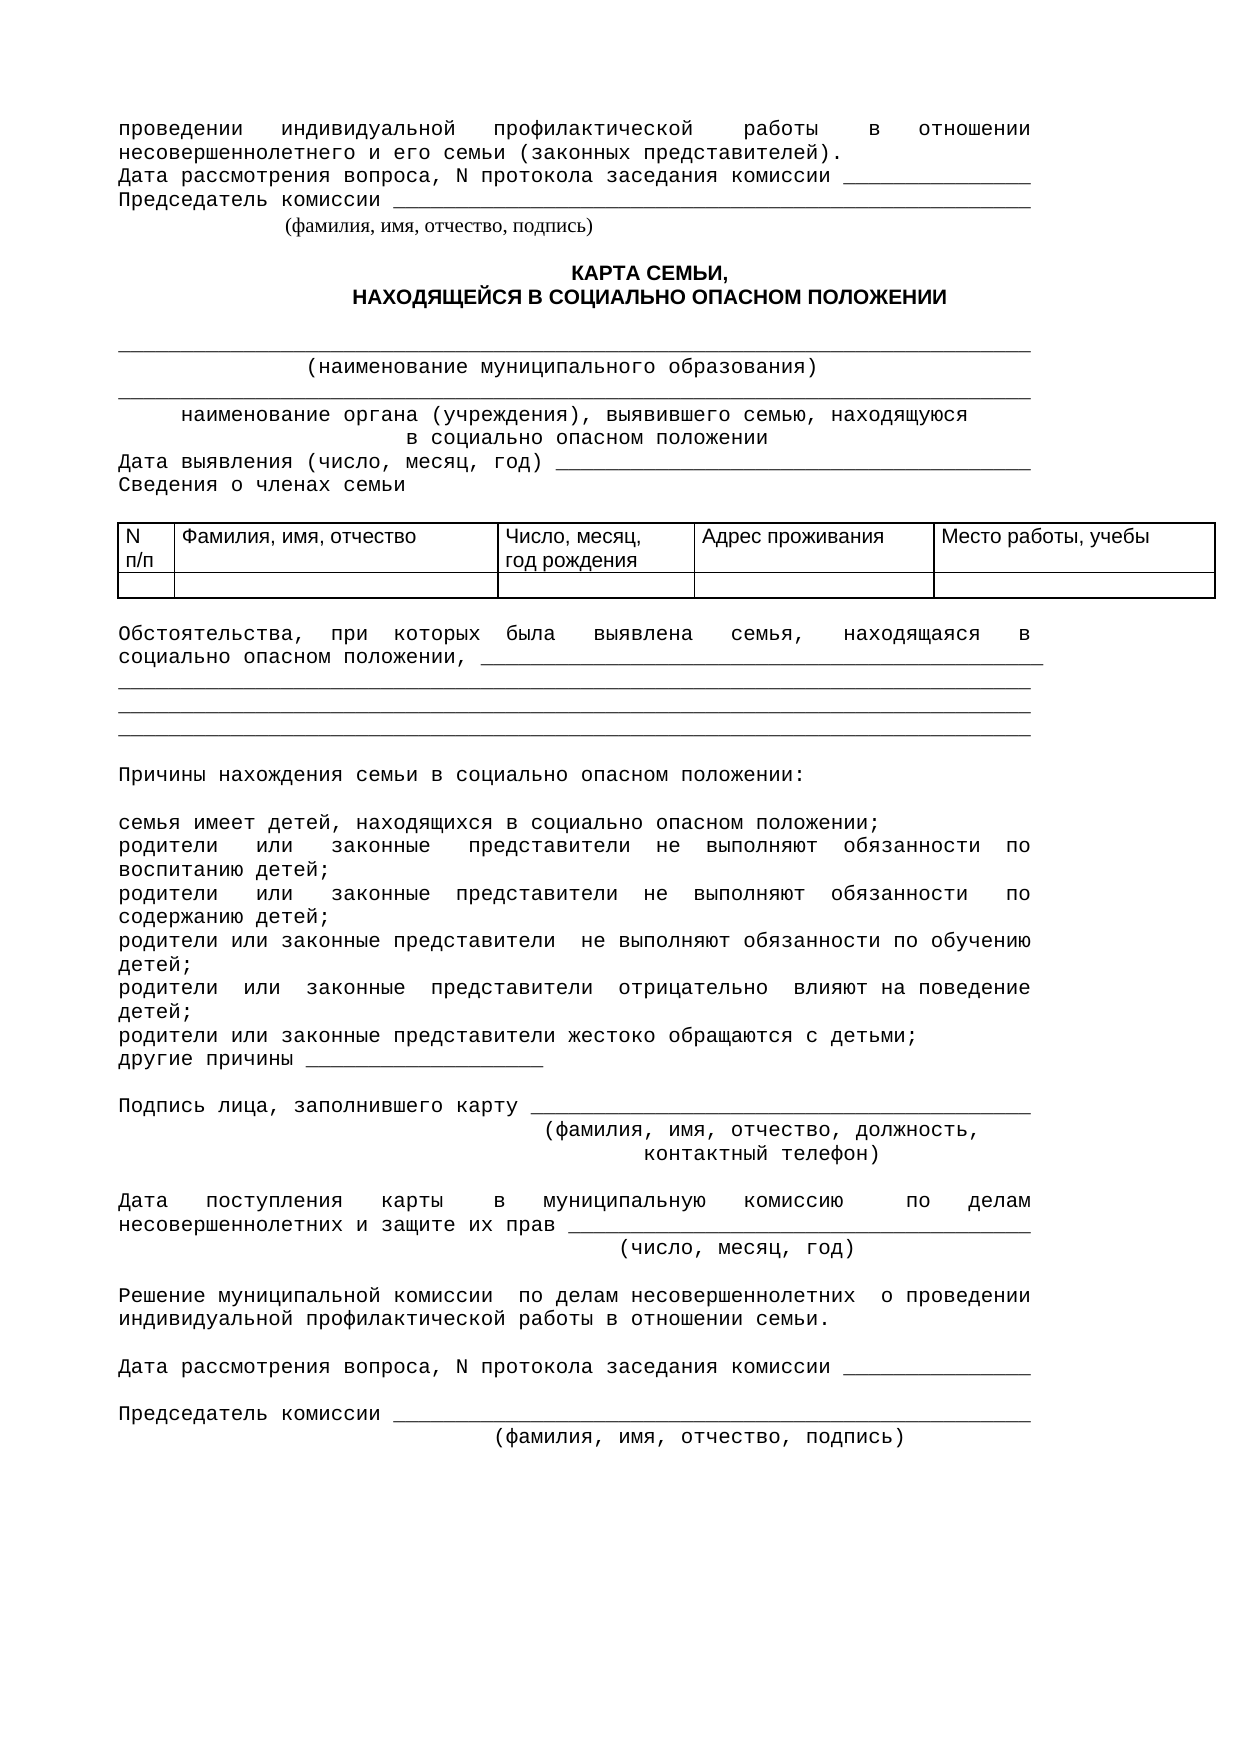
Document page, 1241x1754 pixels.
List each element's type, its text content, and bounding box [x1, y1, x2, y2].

text семья имеет детей, находящихся в социально опасном положении; [118, 812, 1181, 835]
text _________________________________________________________________________ [118, 717, 1181, 741]
table_cell [935, 573, 1214, 597]
title КАРТА СЕМЬИ, [118, 261, 1181, 285]
text проведении индивидуальной профилактической работы в отношении [118, 118, 1181, 142]
table_header N п/п [119, 524, 174, 572]
text несовершеннолетних и защите их прав _____________________________________ [118, 1214, 1181, 1237]
table_cell [175, 573, 497, 597]
text Председатель комиссии ___________________________________________________ [118, 1403, 1181, 1427]
text наименование органа (учреждения), выявившего семью, находящуюся [118, 403, 1181, 427]
table_header Место работы, учебы [935, 524, 1214, 572]
text _________________________________________________________________________ [118, 333, 1181, 356]
text (число, месяц, год) [118, 1237, 1181, 1261]
table_cell [695, 573, 933, 597]
table_header Фамилия, имя, отчество [175, 524, 497, 572]
text (наименование муниципального образования) [118, 356, 1181, 380]
text родители или законные представители не выполняют обязанности по [118, 835, 1181, 859]
text в социально опасном положении [118, 427, 1181, 451]
text родители или законные представители не выполняют обязанности по обучению [118, 930, 1181, 954]
text Дата рассмотрения вопроса, N протокола заседания комиссии _______________ [118, 165, 1181, 189]
text _________________________________________________________________________ [118, 670, 1181, 693]
text _________________________________________________________________________ [118, 693, 1181, 717]
text воспитанию детей; [118, 859, 1181, 883]
text Сведения о членах семьи [118, 474, 1181, 498]
text родители или законные представители жестоко обращаются с детьми; [118, 1024, 1181, 1048]
text детей; [118, 954, 1181, 977]
text Подпись лица, заполнившего карту ________________________________________ [118, 1096, 1181, 1119]
text Причины нахождения семьи в социально опасном положении: [118, 764, 1181, 788]
text содержанию детей; [118, 906, 1181, 930]
text (фамилия, имя, отчество, подпись) [118, 213, 1181, 237]
text Дата выявления (число, месяц, год) ______________________________________ [118, 451, 1181, 474]
text (фамилия, имя, отчество, подпись) [118, 1427, 1181, 1450]
text социально опасном положении, _____________________________________________ [118, 646, 1181, 670]
text несовершеннолетнего и его семьи (законных представителей). [118, 142, 1181, 165]
text детей; [118, 1001, 1181, 1024]
table_cell [499, 573, 694, 597]
text индивидуальной профилактической работы в отношении семьи. [118, 1308, 1181, 1332]
text Решение муниципальной комиссии по делам несовершеннолетних о проведении [118, 1285, 1181, 1308]
text Дата поступления карты в муниципальную комиссию по делам [118, 1190, 1181, 1214]
text контактный телефон) [118, 1143, 1181, 1166]
text родители или законные представители отрицательно влияют на поведение [118, 977, 1181, 1001]
table_header Адрес проживания [695, 524, 933, 572]
text родители или законные представители не выполняют обязанности по [118, 883, 1181, 906]
text Обстоятельства, при которых была выявлена семья, находящаяся в [118, 623, 1181, 646]
text _________________________________________________________________________ [118, 380, 1181, 403]
text Председатель комиссии ___________________________________________________ [118, 189, 1181, 213]
text другие причины ___________________ [118, 1048, 1181, 1072]
text Дата рассмотрения вопроса, N протокола заседания комиссии _______________ [118, 1356, 1181, 1379]
text (фамилия, имя, отчество, должность, [118, 1119, 1181, 1143]
table_header Число, месяц, год рождения [499, 524, 694, 572]
table_cell [119, 573, 174, 597]
title НАХОДЯЩЕЙСЯ В СОЦИАЛЬНО ОПАСНОМ ПОЛОЖЕНИИ [118, 285, 1181, 309]
